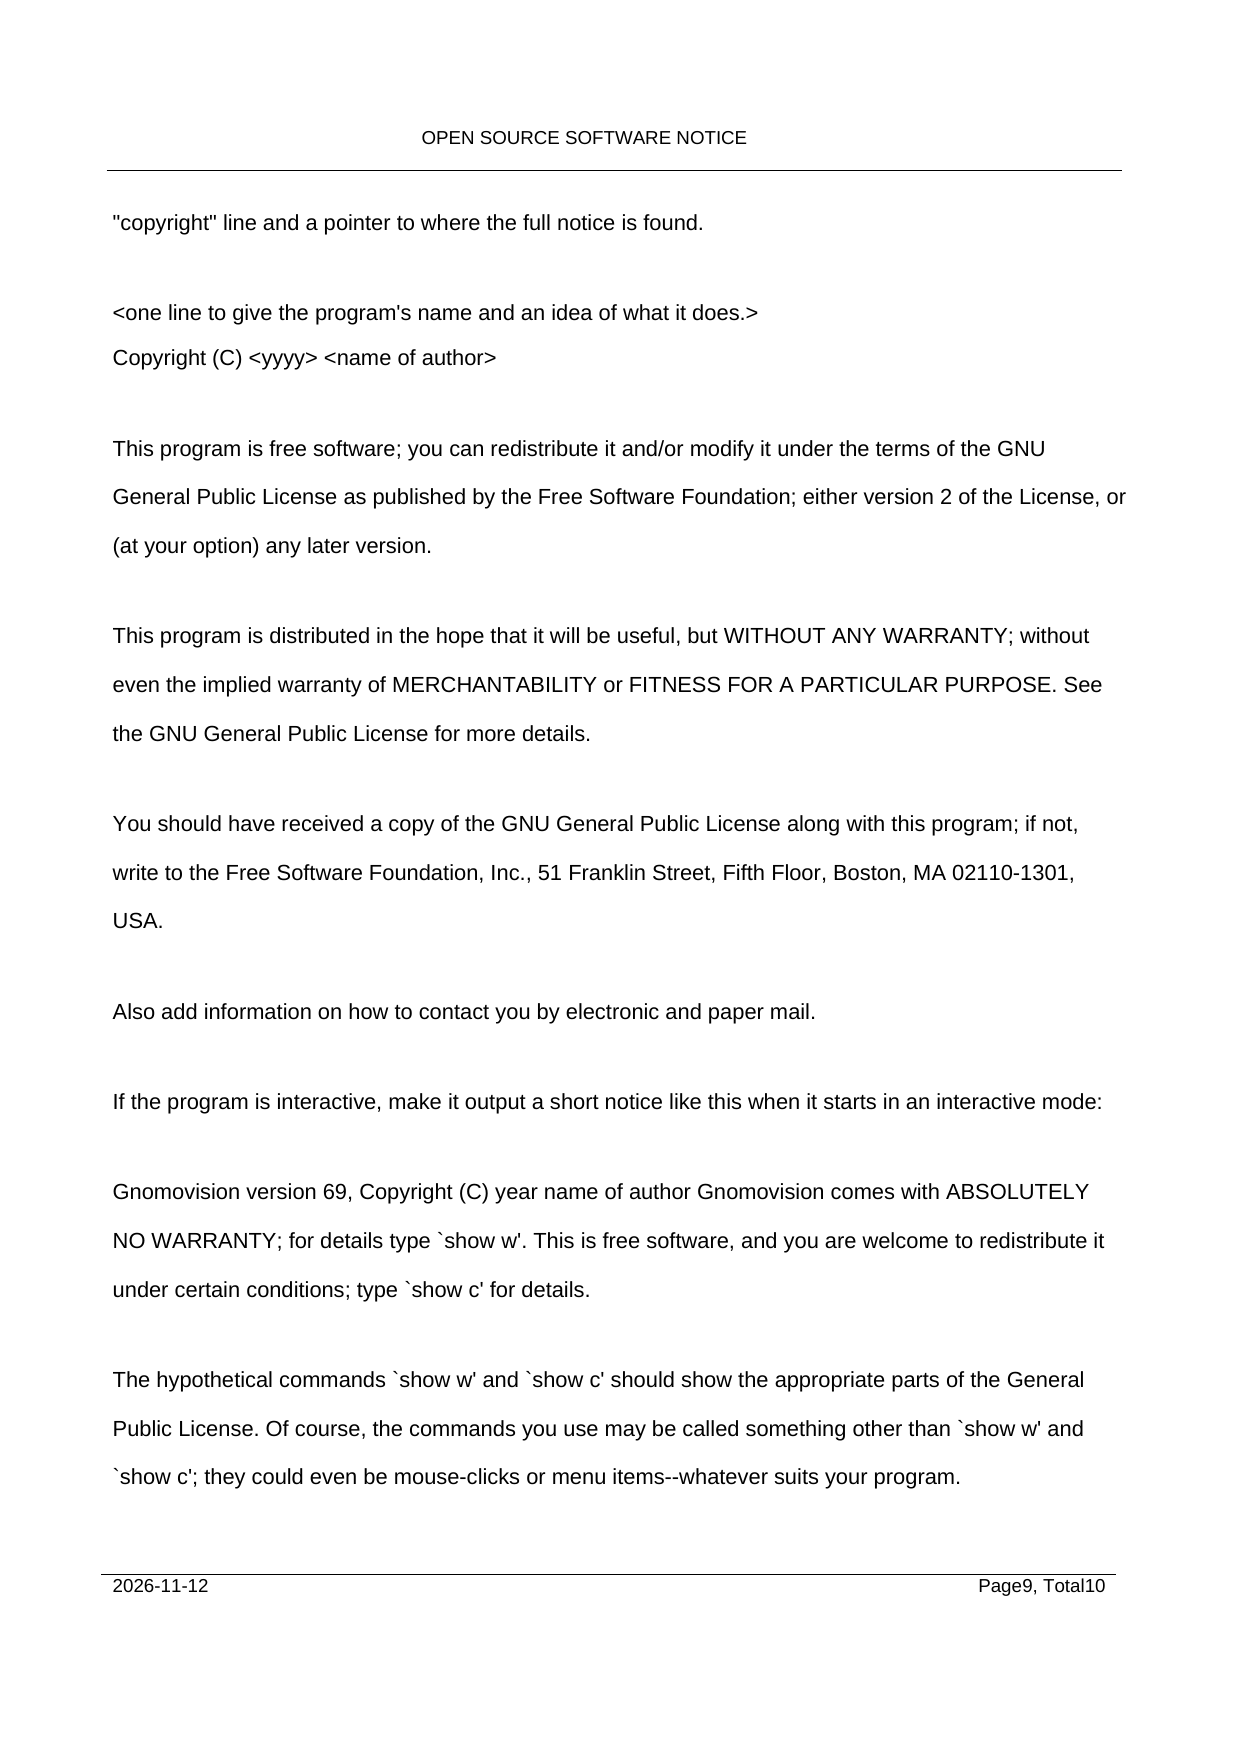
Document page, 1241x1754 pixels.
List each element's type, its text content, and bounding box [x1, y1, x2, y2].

text The hypothetical commands `show w' and `show c' should show the appropriate parts of the General Public License. Of course, the commands you use may be called something other than `show w' and `show c'; they could even be mouse-clicks or menu items--whatever suits your program. [112, 1363, 1128, 1493]
text This program is free software; you can redistribute it and/or modify it under the terms of the GNU General Public License as published by the Free Software Foundation; either version 2 of the License, or (at your option) any later version. [112, 432, 1128, 562]
text This program is distributed in the hope that it will be useful, but WITHOUT ANY WARRANTY; without even the implied warranty of MERCHANTABILITY or FITNESS FOR A PARTICULAR PURPOSE. See the GNU General Public License for more details. [112, 619, 1128, 749]
text You should have received a copy of the GNU General Public License along with this program; if not, write to the Free Software Foundation, Inc., 51 Franklin Street, Fifth Floor, Boston, MA 02110-1301, USA. [112, 807, 1128, 937]
text Also add information on how to contact you by electronic and paper mail. [112, 995, 1128, 1027]
text Copyright (C) <yyyy> <name of author> [112, 342, 1128, 374]
text If the program is interactive, make it output a short notice like this when it starts in an interactive mode: [112, 1085, 1128, 1118]
text Gnomovision version 69, Copyright (C) year name of author Gnomovision comes with ABSOLUTELY NO WARRANTY; for details type `show w'. This is free software, and you are welcome to redistribute it under certain conditions; type `show c' for details. [112, 1175, 1128, 1305]
text <one line to give the program's name and an idea of what it does.> [112, 297, 1128, 329]
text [112, 206, 1128, 239]
